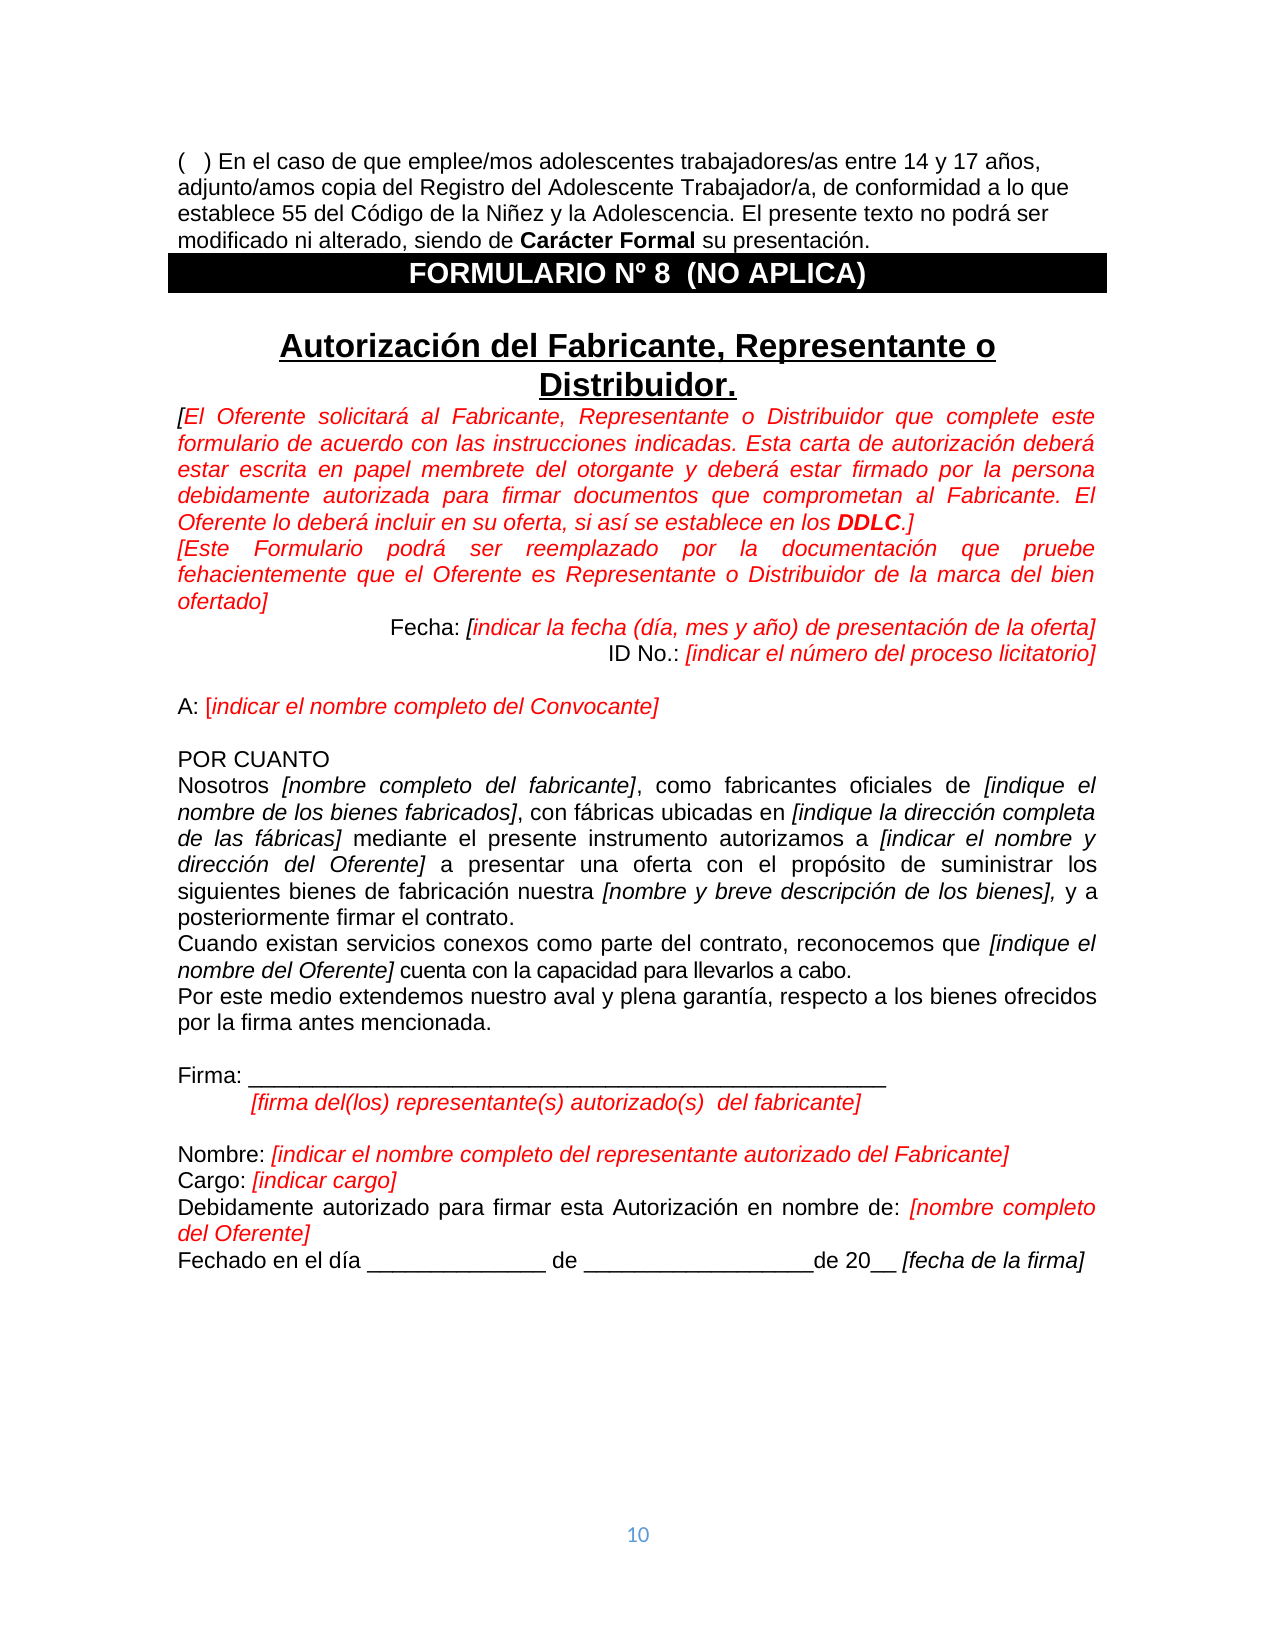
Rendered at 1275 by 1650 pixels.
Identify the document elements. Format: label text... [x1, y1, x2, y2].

text Autorización del Fabricante, Representante o Distribuidor. [177, 326, 1098, 403]
text FORMULARIO Nº 8 (NO APLICA) [169, 254, 1106, 292]
list Nombre: [indicar el nombre completo del representante autorizado del Fabricante] [177, 1141, 1098, 1167]
text ( ) En el caso de que emplee/mos adolescentes trabajadores/as entre 14 y 17 años, adjunto/amos copia del Registro del Adolescente Trabajador/a, de conformidad a lo que establece 55 del Código de la Niñez y la Adolescencia. El presente texto no podrá ser modificado ni alterado, siendo de Carácter Formal su presentación. [177, 148, 1098, 253]
text Fechado en el día ______________ de __________________de 20__ [fecha de la firma] [177, 1247, 1098, 1273]
list [firma del(los) representante(s) autorizado(s) del fabricante] [177, 1088, 1098, 1115]
text [Este Formulario podrá ser reemplazado por la documentación que pruebe fehacientemente que el Oferente es Representante o Distribuidor de la marca del bien ofertado] [177, 535, 1098, 614]
list Por este medio extendemos nuestro aval y plena garantía, respecto a los bienes ofrecidos por la firma antes mencionada. [177, 983, 1098, 1036]
text A: [indicar el nombre completo del Convocante] [177, 693, 1098, 719]
list Nosotros [nombre completo del fabricante], como fabricantes oficiales de [indique el nombre de los bienes fabricados], con fábricas ubicadas en [indique la dirección completa de las fábricas] mediante el presente instrumento autorizamos a [indicar el nombre y dirección del Oferente] a presentar una oferta con el propósito de suministrar los siguientes bienes de fabricación nuestra [nombre y breve descripción de los bienes], y a posteriormente firmar el contrato. [177, 772, 1098, 930]
list Debidamente autorizado para firmar esta Autorización en nombre de: [nombre completo del Oferente] [177, 1194, 1098, 1247]
list Cargo: [indicar cargo] [177, 1167, 1098, 1194]
text Fecha: [indicar la fecha (día, mes y año) de presentación de la oferta] [177, 614, 1098, 640]
text [El Oferente solicitará al Fabricante, Representante o Distribuidor que complete este formulario de acuerdo con las instrucciones indicadas. Esta carta de autorización deberá estar escrita en papel membrete del otorgante y deberá estar firmado por la persona debidamente autorizada para firmar documentos que comprometan al Fabricante. El Oferente lo deberá incluir en su oferta, si así se establece en los DDLC.] [177, 403, 1098, 535]
list POR CUANTO [177, 746, 1098, 772]
list Cuando existan servicios conexos como parte del contrato, reconocemos que [indique el nombre del Oferente] cuenta con la capacidad para llevarlos a cabo. [177, 930, 1098, 983]
text ID No.: [indicar el número del proceso licitatorio] [177, 640, 1098, 667]
text Firma: __________________________________________________ [177, 1062, 1098, 1088]
